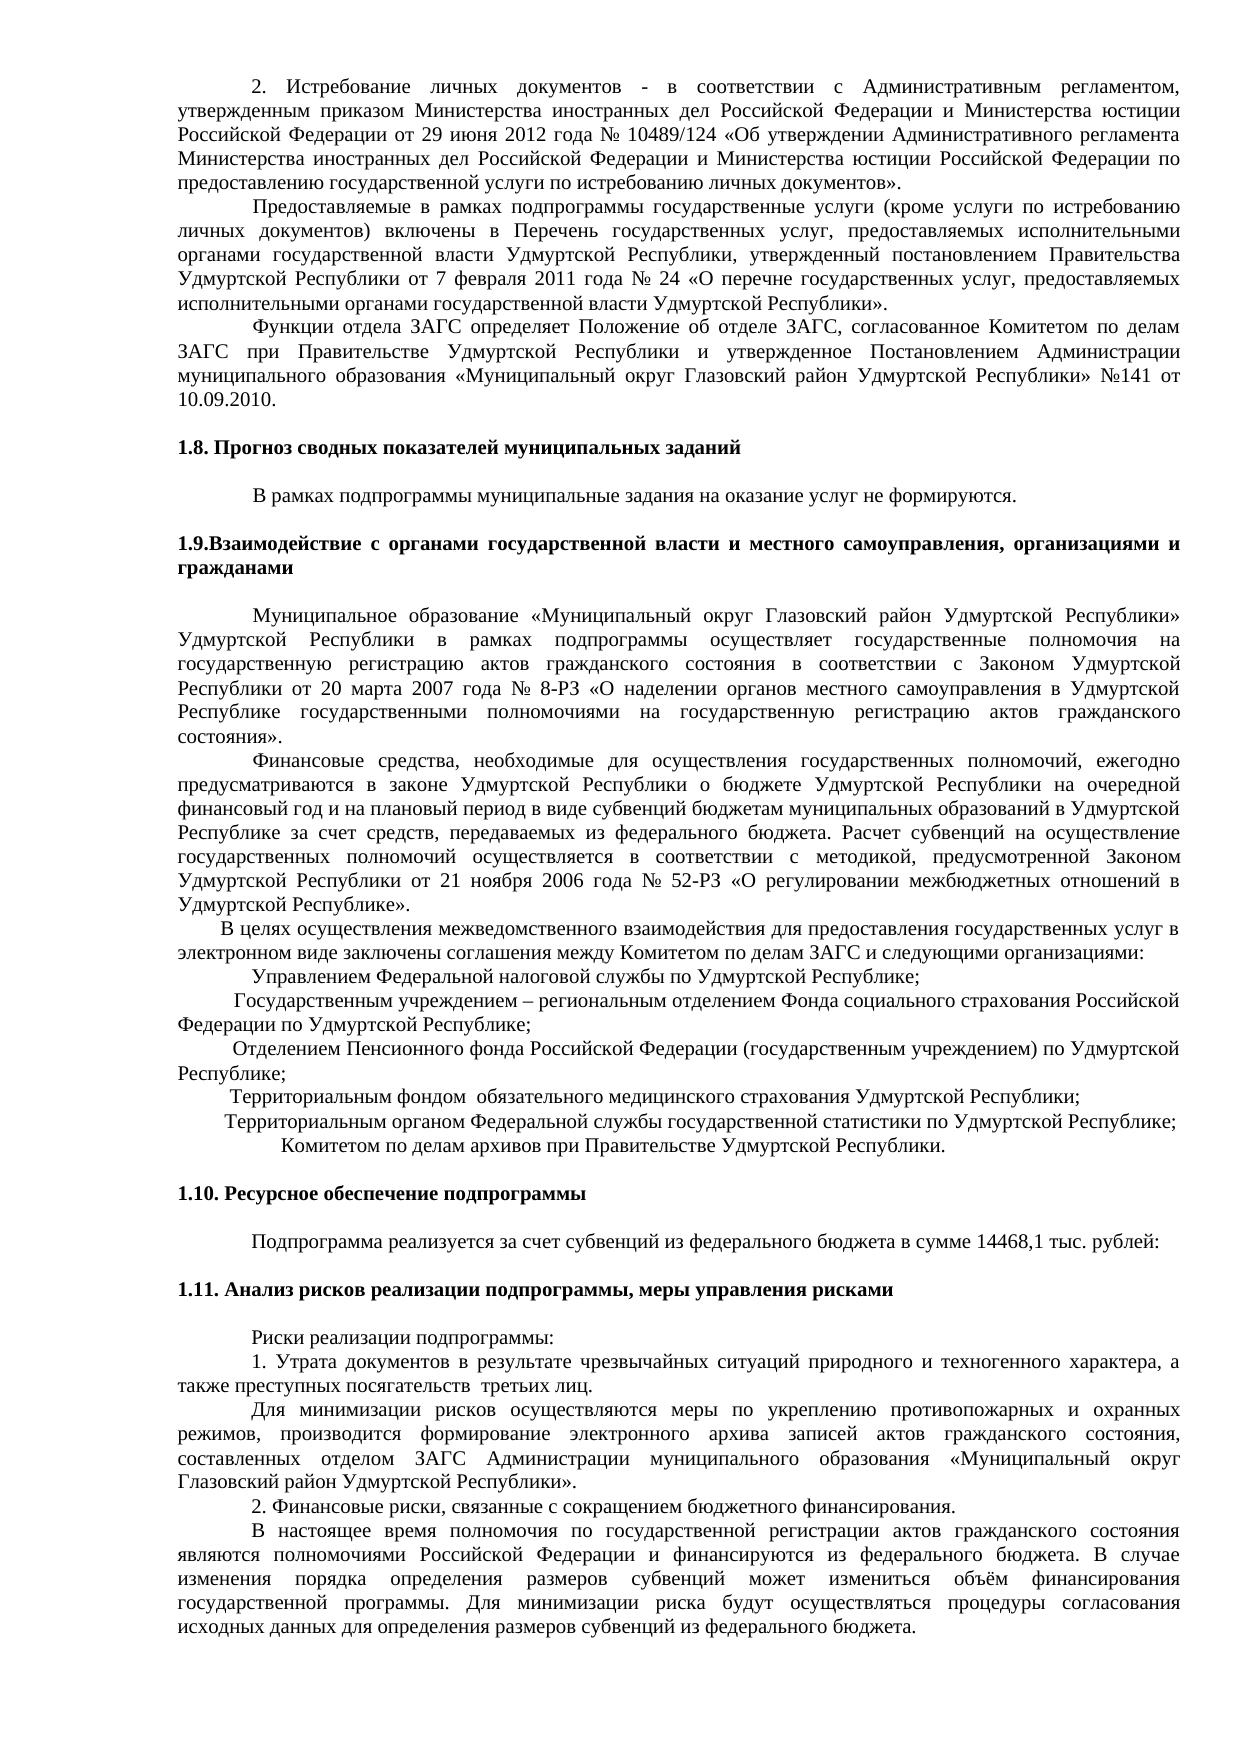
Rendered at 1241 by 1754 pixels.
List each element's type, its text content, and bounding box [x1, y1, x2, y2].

text 2. Финансовые риски, связанные с сокращением бюджетного финансирования. [177, 1493, 1181, 1518]
text 2. Истребование личных документов - в соответствии с Административным регламентом, утвержденным приказом Министерства иностранных дел Российской Федерации и Министерства юстиции Российской Федерации от 29 июня 2012 года № 10489/124 «Об утверждении Административного регламента Министерства иностранных дел Российской Федерации и Министерства юстиции Российской Федерации по предоставлению государственной услуги по истребованию личных документов». [177, 74, 1181, 194]
text Предоставляемые в рамках подпрограммы государственные услуги (кроме услуги по истребованию личных документов) включены в Перечень государственных услуг, предоставляемых исполнительными органами государственной власти Удмуртской Республики, утвержденный постановлением Правительства Удмуртской Республики от 7 февраля 2011 года № 24 «О перечне государственных услуг, предоставляемых исполнительными органами государственной власти Удмуртской Республики». [177, 194, 1181, 314]
text Комитетом по делам архивов при Правительстве Удмуртской Республики. [177, 1133, 1181, 1157]
text Отделением Пенсионного фонда Российской Федерации (государственным учреждением) по Удмуртской Республике; [177, 1036, 1181, 1084]
text В настоящее время полномочия по государственной регистрации актов гражданского состояния являются полномочиями Российской Федерации и финансируются из федерального бюджета. В случае изменения порядка определения размеров субвенций может измениться объём финансирования государственной программы. Для минимизации риска будут осуществляться процедуры согласования исходных данных для определения размеров субвенций из федерального бюджета. [177, 1518, 1181, 1638]
text Риски реализации подпрограммы: [177, 1325, 1181, 1349]
text Государственным учреждением – региональным отделением Фонда социального страхования Российской Федерации по Удмуртской Республике; [177, 988, 1181, 1036]
text 1. Утрата документов в результате чрезвычайных ситуаций природного и техногенного характера, а также преступных посягательств третьих лиц. [177, 1349, 1181, 1397]
text 1.10. Ресурсное обеспечение подпрограммы [177, 1181, 1181, 1205]
text Финансовые средства, необходимые для осуществления государственных полномочий, ежегодно предусматриваются в законе Удмуртской Республики о бюджете Удмуртской Республики на очередной финансовый год и на плановый период в виде субвенций бюджетам муниципальных образований в Удмуртской Республике за счет средств, передаваемых из федерального бюджета. Расчет субвенций на осуществление государственных полномочий осуществляется в соответствии с методикой, предусмотренной Законом Удмуртской Республики от 21 ноября 2006 года № 52-РЗ «О регулировании межбюджетных отношений в Удмуртской Республике». [177, 748, 1181, 916]
text Территориальным органом Федеральной службы государственной статистики по Удмуртской Республике; [177, 1108, 1181, 1133]
text 1.11. Анализ рисков реализации подпрограммы, меры управления рисками [177, 1277, 1181, 1301]
text Подпрограмма реализуется за счет субвенций из федерального бюджета в сумме 14468,1 тыс. рублей: [177, 1229, 1181, 1253]
text В целях осуществления межведомственного взаимодействия для предоставления государственных услуг в электронном виде заключены соглашения между Комитетом по делам ЗАГС и следующими организациями: [177, 916, 1181, 964]
text Муниципальное образование «Муниципальный округ Глазовский район Удмуртской Республики» Удмуртской Республики в рамках подпрограммы осуществляет государственные полномочия на государственную регистрацию актов гражданского состояния в соответствии с Законом Удмуртской Республики от 20 марта 2007 года № 8-РЗ «О наделении органов местного самоуправления в Удмуртской Республике государственными полномочиями на государственную регистрацию актов гражданского состояния». [177, 603, 1181, 748]
text В рамках подпрограммы муниципальные задания на оказание услуг не формируются. [177, 483, 1181, 507]
text 1.8. Прогноз сводных показателей муниципальных заданий [177, 435, 1181, 459]
text 1.9.Взаимодействие с органами государственной власти и местного самоуправления, организациями и гражданами [177, 531, 1181, 579]
text Управлением Федеральной налоговой службы по Удмуртской Республике; [177, 964, 1181, 988]
text Для минимизации рисков осуществляются меры по укреплению противопожарных и охранных режимов, производится формирование электронного архива записей актов гражданского состояния, составленных отделом ЗАГС Администрации муниципального образования «Муниципальный округ Глазовский район Удмуртской Республики». [177, 1397, 1181, 1493]
text Территориальным фондом обязательного медицинского страхования Удмуртской Республики; [177, 1084, 1181, 1108]
text Функции отдела ЗАГС определяет Положение об отделе ЗАГС, согласованное Комитетом по делам ЗАГС при Правительстве Удмуртской Республики и утвержденное Постановлением Администрации муниципального образования «Муниципальный округ Глазовский район Удмуртской Республики» №141 от 10.09.2010. [177, 314, 1181, 411]
